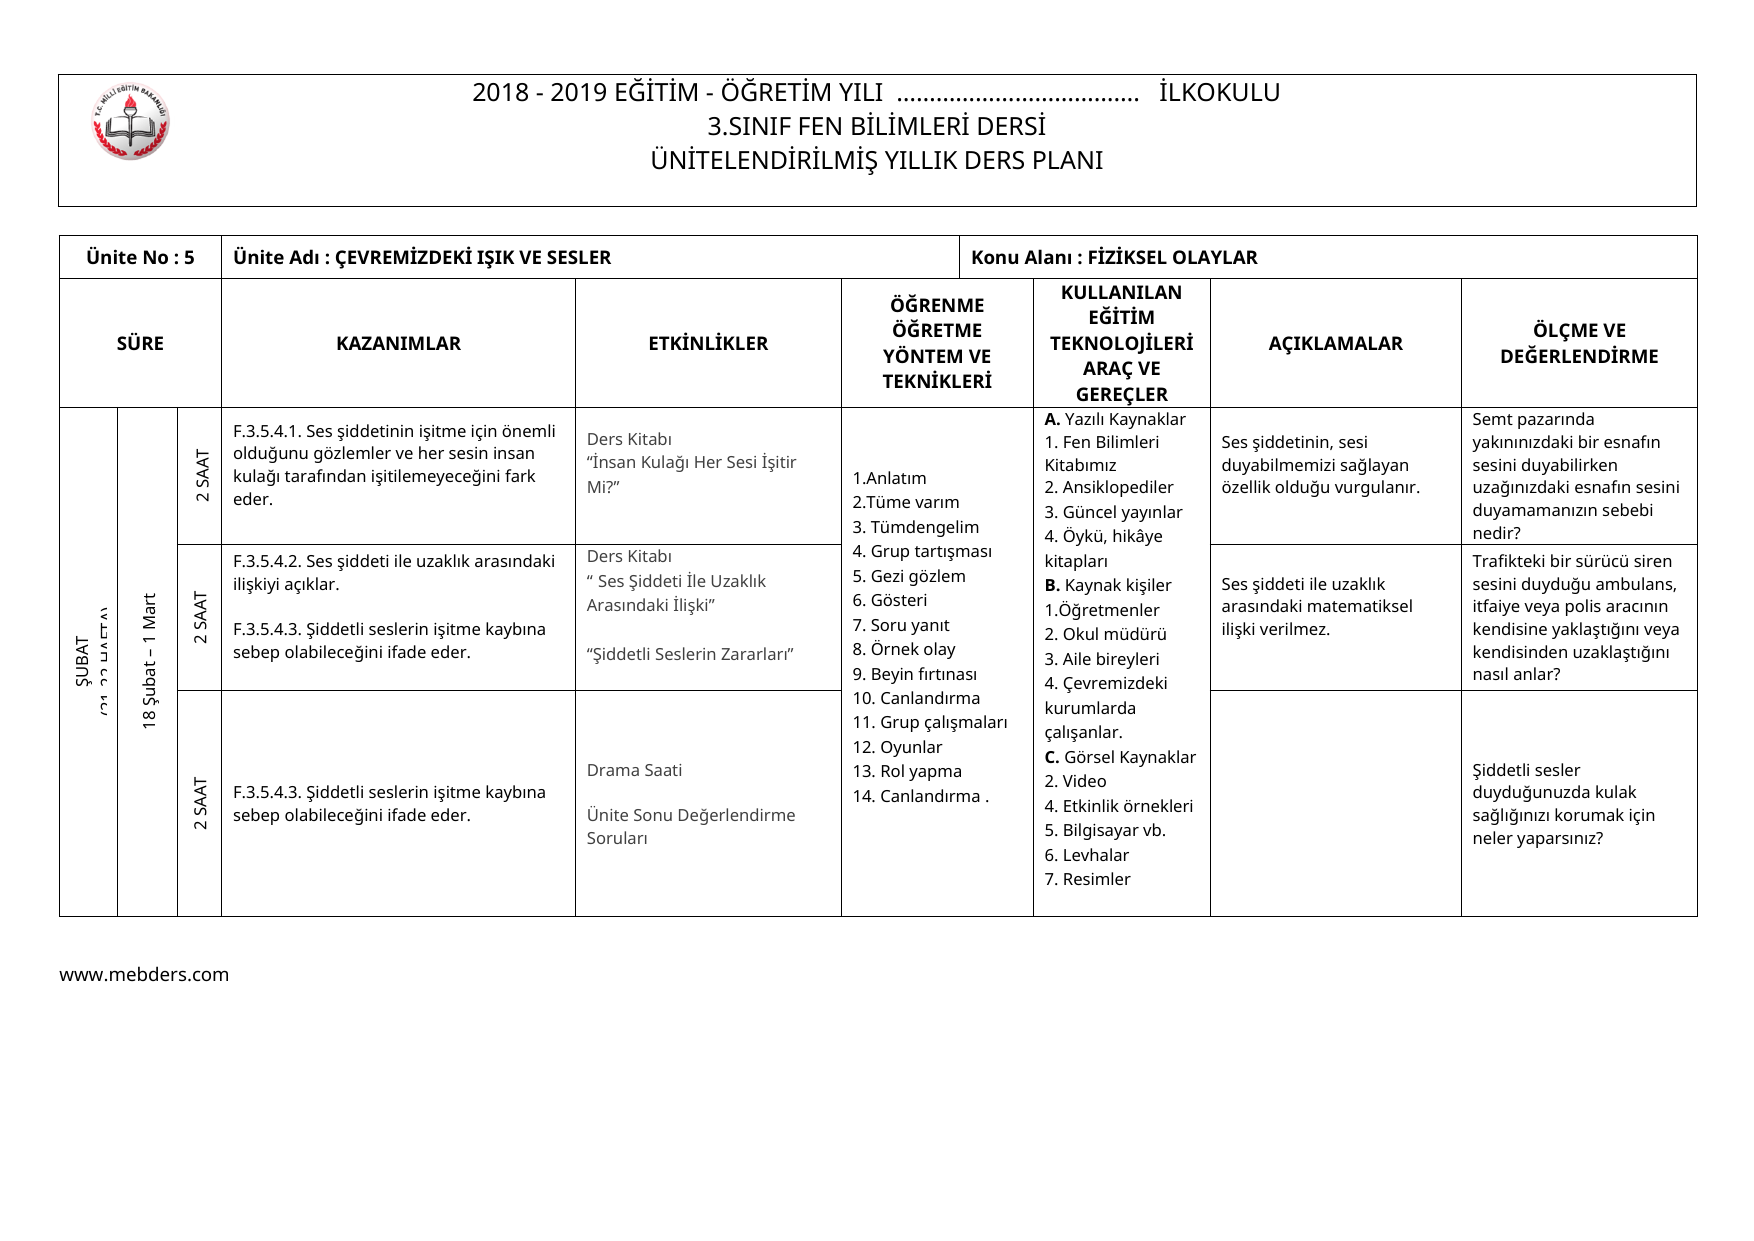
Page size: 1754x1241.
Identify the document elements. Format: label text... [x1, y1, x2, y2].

table_cell F.3.5.4.1. Ses şiddetinin işitme için önemli olduğunu gözlemler ve her sesin insan kulağı tarafından işitilemeyeceğini fark eder. [222, 408, 575, 544]
table_cell ETKİNLİKLER [576, 279, 841, 407]
table_cell Ders Kitabı “İnsan Kulağı Her Sesi İşitir Mi?” [576, 408, 841, 544]
table_cell AÇIKLAMALAR [1211, 279, 1461, 407]
table_cell [1211, 691, 1461, 916]
table_header Ünite No : 5 [60, 236, 221, 278]
table_cell 2 SAAT [178, 408, 221, 544]
table_cell F.3.5.4.2. Ses şiddeti ile uzaklık arasındaki ilişkiyi açıklar. F.3.5.4.3. Şiddetli seslerin işitme kaybına sebep olabileceğini ifade eder. [222, 545, 575, 690]
table_cell KAZANIMLAR [222, 279, 575, 407]
table_cell 1.Anlatım 2.Tüme varım 3. Tümdengelim 4. Grup tartışması 5. Gezi gözlem 6. Gösteri 7. Soru yanıt 8. Örnek olay 9. Beyin fırtınası 10. Canlandırma 11. Grup çalışmaları 12. Oyunlar 13. Rol yapma 14. Canlandırma . [842, 408, 1033, 916]
table_cell 2 SAAT [178, 545, 221, 690]
table_cell SÜRE [60, 279, 221, 407]
table_cell ÖLÇME VE DEĞERLENDİRME [1462, 279, 1697, 407]
table_cell Ses şiddetinin, sesi duyabilmemizi sağlayan özellik olduğu vurgulanır. [1211, 408, 1461, 544]
picture [85, 77, 175, 167]
table_cell Semt pazarında yakınınızdaki bir esnafın sesini duyabilirken uzağınızdaki esnafın sesini duyamamanızın sebebi nedir? [1462, 408, 1697, 544]
table_cell KULLANILAN EĞİTİM TEKNOLOJİLERİ ARAÇ VE GEREÇLER [1034, 279, 1210, 407]
table_cell 18 Şubat – 1 Mart [118, 408, 177, 916]
table_cell Ses şiddeti ile uzaklık arasındaki matematiksel ilişki verilmez. [1211, 545, 1461, 690]
table_cell Ders Kitabı “ Ses Şiddeti İle Uzaklık Arasındaki İlişki” “Şiddetli Seslerin Zararları” [576, 545, 841, 690]
text www.mebders.com [59, 961, 1695, 987]
table_cell Trafikteki bir sürücü siren sesini duyduğu ambulans, itfaiye veya polis aracının kendisine yaklaştığını veya kendisinden uzaklaştığını nasıl anlar? [1462, 545, 1697, 690]
table_cell Şiddetli sesler duyduğunuzda kulak sağlığınızı korumak için neler yaparsınız? [1462, 691, 1697, 916]
table_header Ünite Adı : ÇEVREMİZDEKİ IŞIK VE SESLER [222, 236, 959, 278]
table_cell A. Yazılı Kaynaklar 1. Fen Bilimleri Kitabımız 2. Ansiklopediler 3. Güncel yayınlar 4. Öykü, hikâye kitapları B. Kaynak kişiler 1.Öğretmenler 2. Okul müdürü 3. Aile bireyleri 4. Çevremizdeki kurumlarda çalışanlar. C. Görsel Kaynaklar 2. Video 4. Etkinlik örnekleri 5. Bilgisayar vb. 6. Levhalar 7. Resimler [1034, 408, 1210, 916]
table_cell Drama Saati Ünite Sonu Değerlendirme Soruları [576, 691, 841, 916]
table_cell ŞUBAT (21-22.HAFTA) [60, 408, 117, 916]
table_cell 2 SAAT [178, 691, 221, 916]
table_cell F.3.5.4.3. Şiddetli seslerin işitme kaybına sebep olabileceğini ifade eder. [222, 691, 575, 916]
table_header Konu Alanı : FİZİKSEL OLAYLAR [960, 236, 1697, 278]
table_cell ÖĞRENME ÖĞRETME YÖNTEM VE TEKNİKLERİ [842, 279, 1033, 407]
